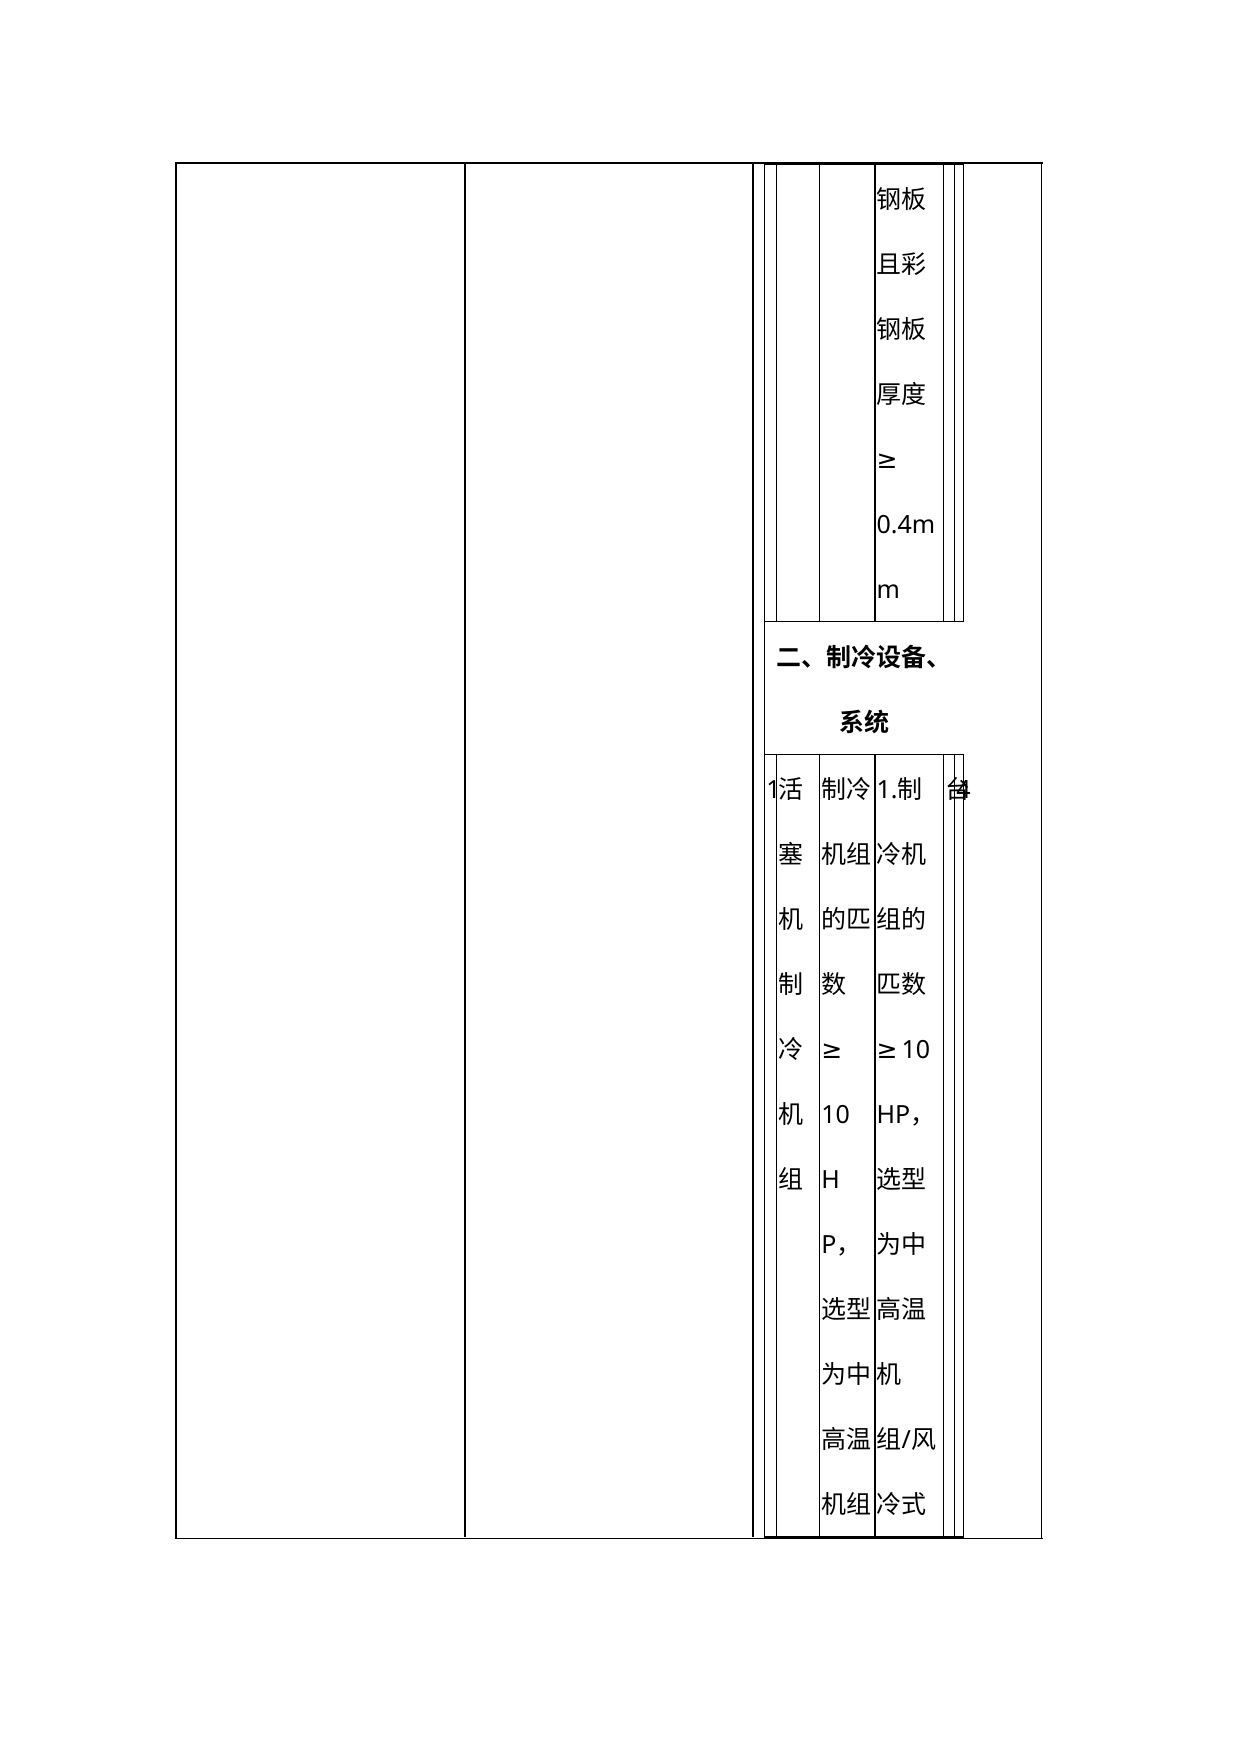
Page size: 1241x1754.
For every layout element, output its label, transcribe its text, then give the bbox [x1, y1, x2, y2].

table_cell [765, 164, 1041, 1537]
table_cell 1 [177, 164, 464, 1537]
table_cell [466, 164, 752, 1537]
table_cell [754, 164, 764, 1537]
